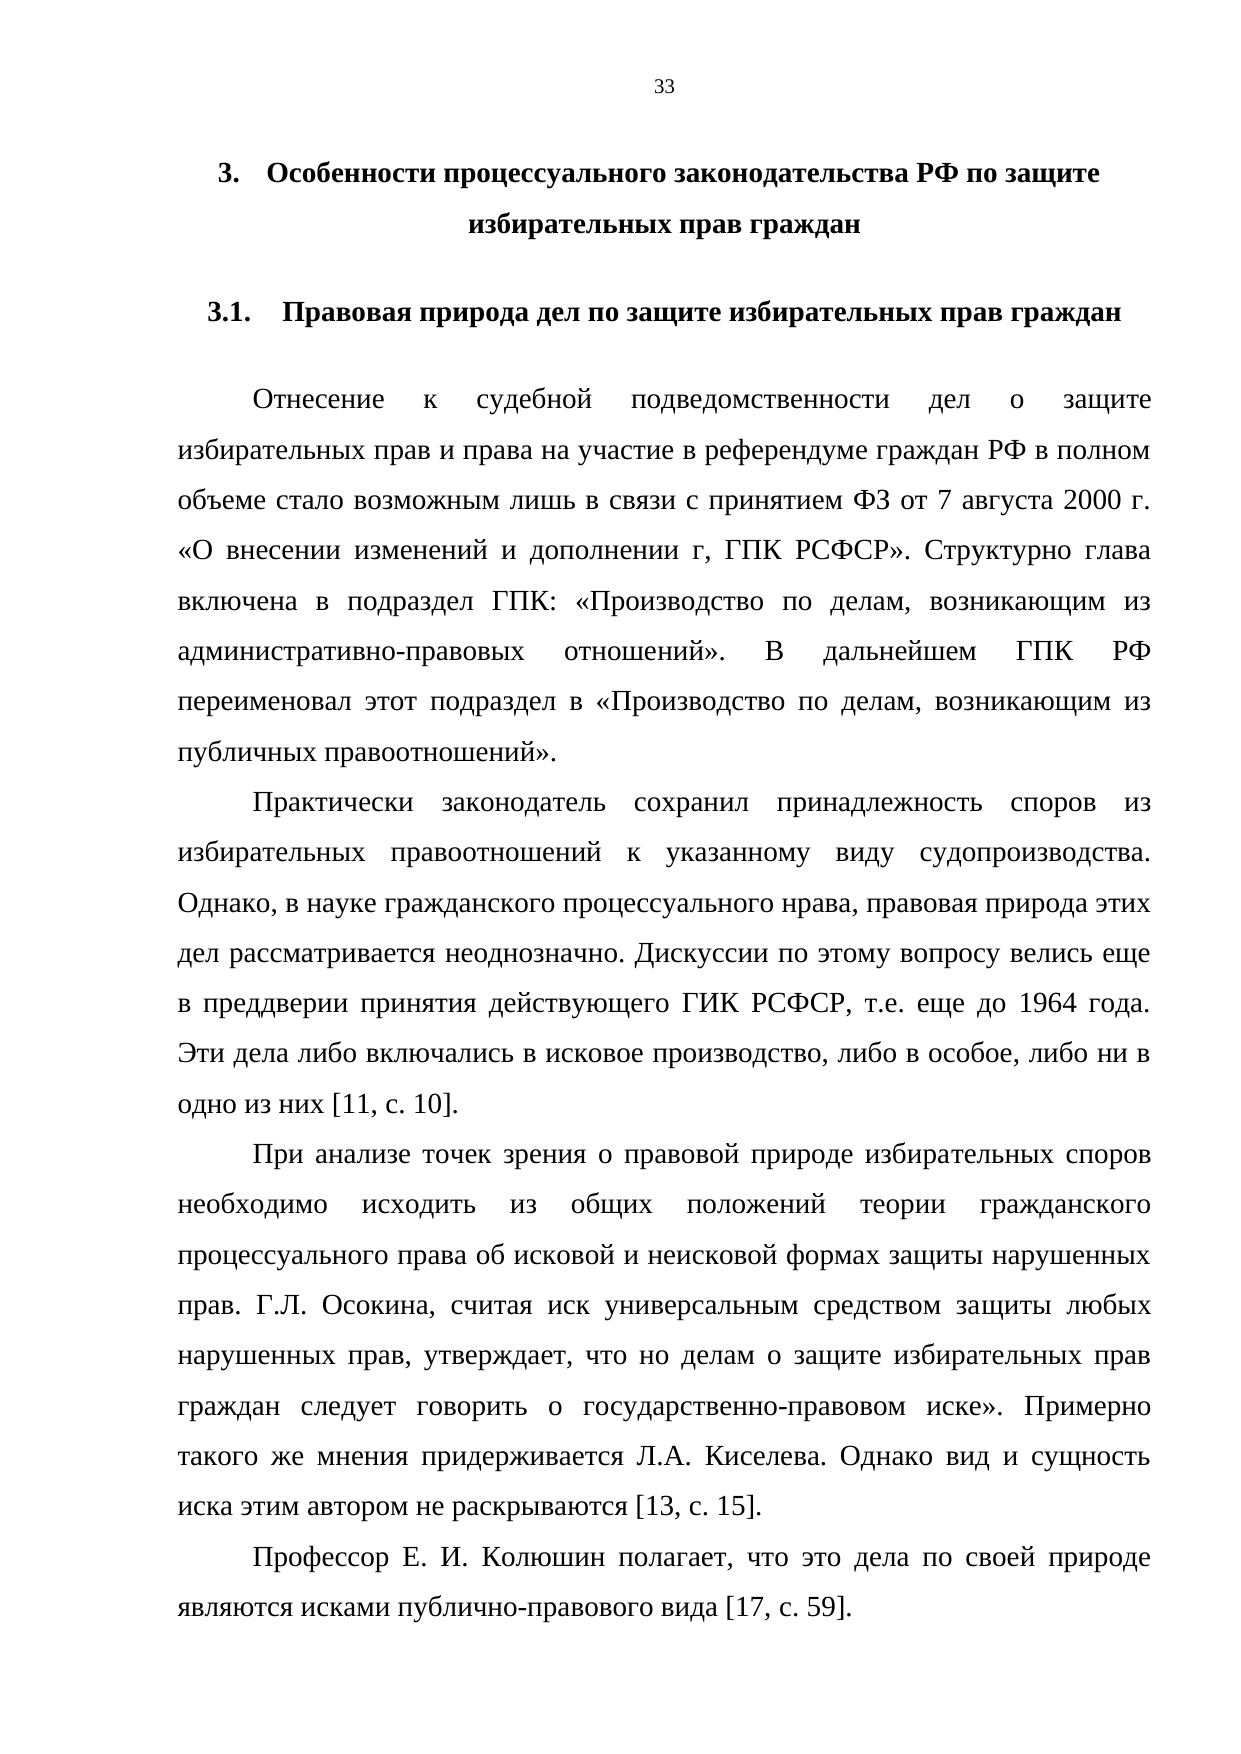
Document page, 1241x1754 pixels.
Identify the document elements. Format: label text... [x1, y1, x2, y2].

subtitle Правовая природа дел по защите избирательных прав граждан [177, 294, 1152, 327]
text Профессор Е. И. Колюшин полагает, что это дела по своей природе являются исками публично-правового вида [17, c. 59]. [177, 1539, 1152, 1623]
subtitle Особенности процессуального законодательства РФ по защите избирательных прав граждан [177, 156, 1152, 239]
text Практически законодатель сохранил принадлежность споров из избирательных правоотношений к указанному виду судопроизводства. Однако, в науке гражданского процессуального нрава, правовая природа этих дел рассматривается неоднозначно. Дискуссии по этому вопросу велись еще в преддверии принятия действующего ГИК РСФСР, т.е. еще до 1964 года. Эти дела либо включались в исковое производство, либо в особое, либо ни в одно из них [11, c. 10]. [177, 784, 1152, 1119]
text Отнесение к судебной подведомственности дел о защите избирательных прав и права на участие в референдуме граждан РФ в полном объеме стало возможным лишь в связи с принятием ФЗ от 7 августа . «О внесении изменений и дополнении г, ГПК РСФСР». Структурно глава включена в подраздел ГПК: «Производство по делам, возникающим из административно-правовых отношений». В дальнейшем ГПК РФ переименовал этот подраздел в «Производство по делам, возникающим из публичных правоотношений». [177, 382, 1152, 767]
text При анализе точек зрения о правовой природе избирательных споров необходимо исходить из общих положений теории гражданского процессуального права об исковой и неисковой формах защиты нарушенных прав. Г.Л. Осокина, считая иск универсальным средством защиты любых нарушенных прав, утверждает, что но делам о защите избирательных прав граждан следует говорить о государственно-правовом иске». Примерно такого же мнения придерживается Л.А. Киселева. Однако вид и сущность иска этим автором не раскрываются [13, c. 15]. [177, 1136, 1152, 1522]
